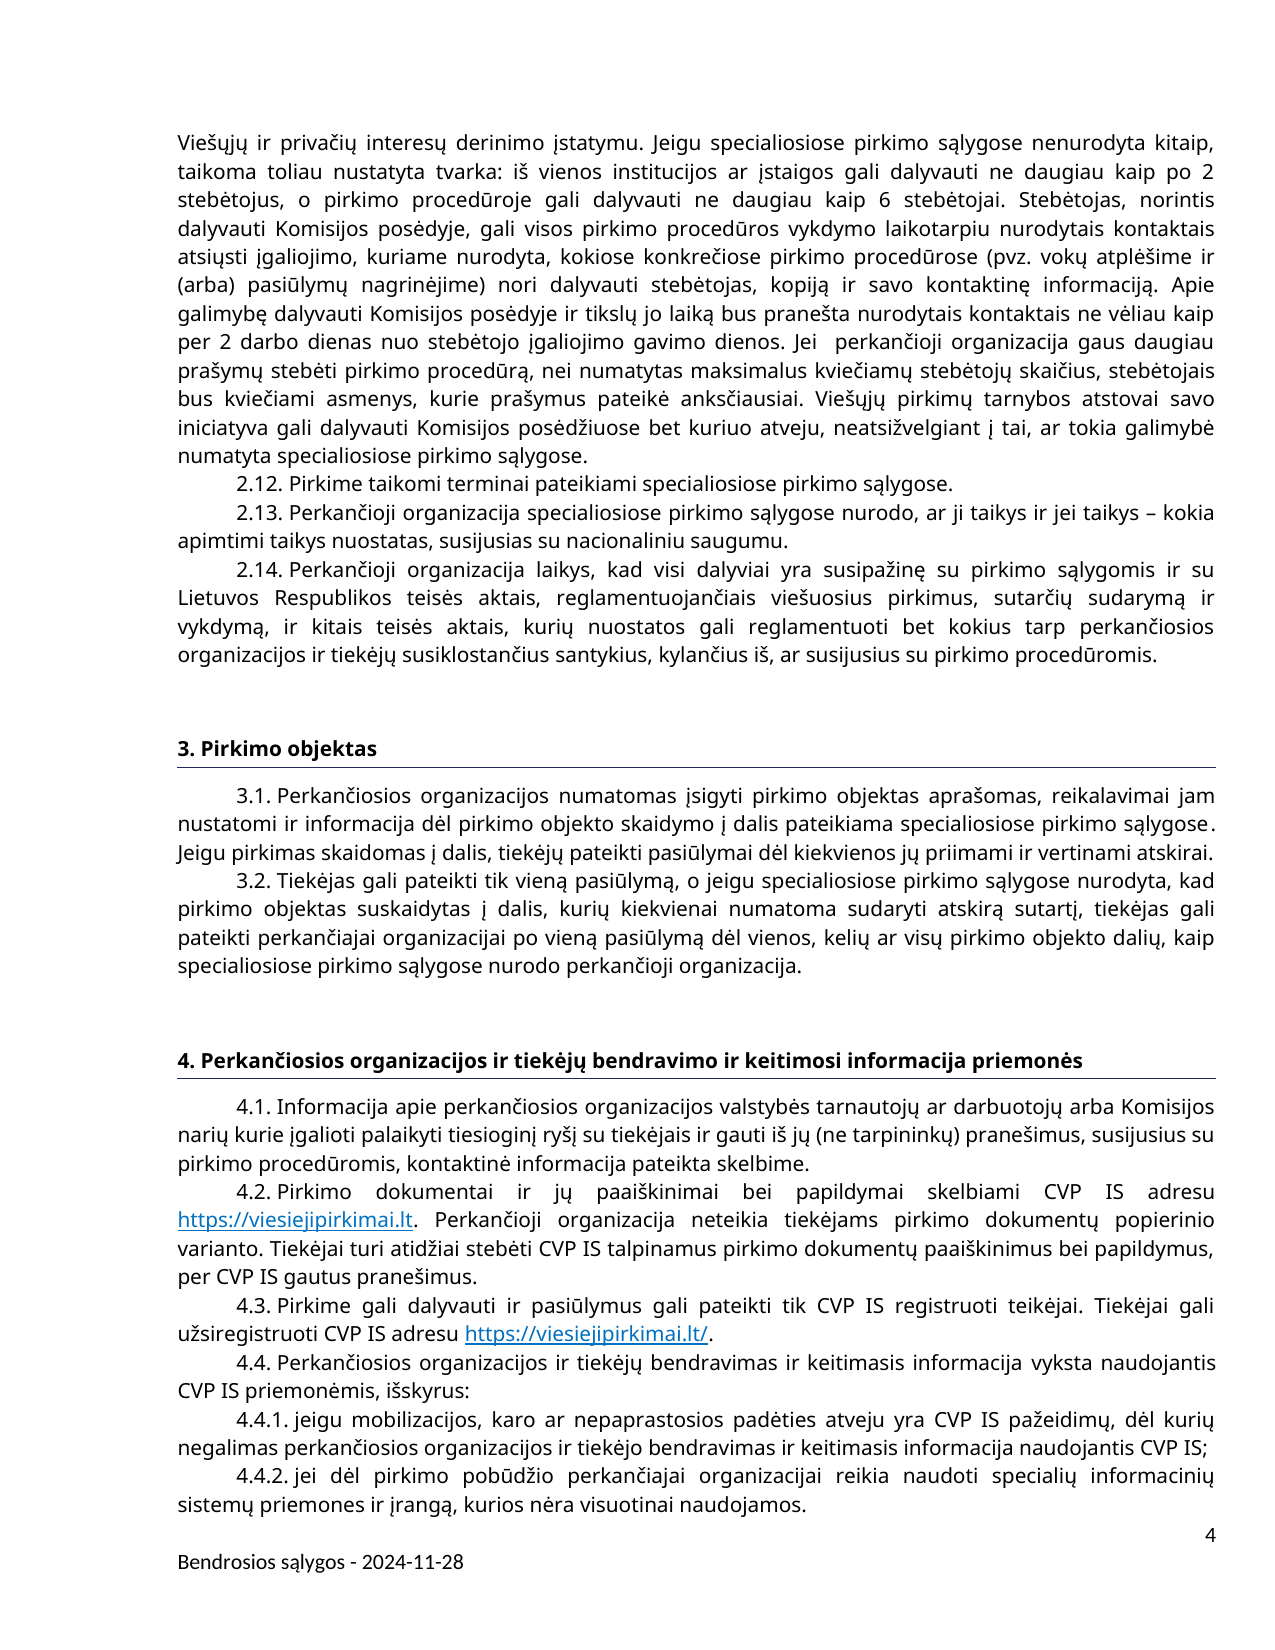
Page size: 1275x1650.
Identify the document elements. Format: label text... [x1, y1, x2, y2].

list Perkančiosios organizacijos ir tiekėjų bendravimas ir keitimasis informacija vyksta naudojantis CVP IS priemonėmis, išskyrus: [177, 1348, 1216, 1405]
list Perkančioji organizacija specialiosiose pirkimo sąlygose nurodo, ar ji taikys ir jei taikys – kokia apimtimi taikys nuostatas, susijusias su nacionaliniu saugumu. [177, 498, 1216, 555]
list Pirkime taikomi terminai pateikiami specialiosiose pirkimo sąlygose. [177, 469, 1216, 498]
list Perkančiosios organizacijos numatomas įsigyti pirkimo objektas aprašomas, reikalavimai jam nustatomi ir informacija dėl pirkimo objekto skaidymo į dalis pateikiama specialiosiose pirkimo sąlygose. Jeigu pirkimas skaidomas į dalis, tiekėjų pateikti pasiūlymai dėl kiekvienos jų priimami ir vertinami atskirai. [177, 781, 1216, 866]
list Pirkimo dokumentai ir jų paaiškinimai bei papildymai skelbiami CVP IS adresu https://viesiejipirkimai.lt. Perkančioji organizacija neteikia tiekėjams pirkimo dokumentų popierinio varianto. Tiekėjai turi atidžiai stebėti CVP IS talpinamus pirkimo dokumentų paaiškinimus bei papildymus, per CVP IS gautus pranešimus. [177, 1177, 1216, 1291]
list Perkančioji organizacija laikys, kad visi dalyviai yra susipažinę su pirkimo sąlygomis ir su Lietuvos Respublikos teisės aktais, reglamentuojančiais viešuosius pirkimus, sutarčių sudarymą ir vykdymą, ir kitais teisės aktais, kurių nuostatos gali reglamentuoti bet kokius tarp perkančiosios organizacijos ir tiekėjų susiklostančius santykius, kylančius iš, ar susijusius su pirkimo procedūromis. [177, 555, 1216, 669]
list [177, 128, 1216, 469]
list jei dėl pirkimo pobūdžio perkančiajai organizacijai reikia naudoti specialių informacinių sistemų priemones ir įrangą, kurios nėra visuotinai naudojamos. [177, 1462, 1216, 1518]
subtitle Pirkimo objektas [177, 734, 1216, 767]
list Pirkime gali dalyvauti ir pasiūlymus gali pateikti tik CVP IS registruoti teikėjai. Tiekėjai gali užsiregistruoti CVP IS adresu https://viesiejipirkimai.lt/. [177, 1291, 1216, 1348]
subtitle Perkančiosios organizacijos ir tiekėjų bendravimo ir keitimosi informacija priemonės [177, 1046, 1216, 1078]
list jeigu mobilizacijos, karo ar nepaprastosios padėties atveju yra CVP IS pažeidimų, dėl kurių negalimas perkančiosios organizacijos ir tiekėjo bendravimas ir keitimasis informacija naudojantis CVP IS; [177, 1405, 1216, 1462]
list Tiekėjas gali pateikti tik vieną pasiūlymą, o jeigu specialiosiose pirkimo sąlygose nurodyta, kad pirkimo objektas suskaidytas į dalis, kurių kiekvienai numatoma sudaryti atskirą sutartį, tiekėjas gali pateikti perkančiajai organizacijai po vieną pasiūlymą dėl vienos, kelių ar visų pirkimo objekto dalių, kaip specialiosiose pirkimo sąlygose nurodo perkančioji organizacija. [177, 866, 1216, 980]
list Informacija apie perkančiosios organizacijos valstybės tarnautojų ar darbuotojų arba Komisijos narių kurie įgalioti palaikyti tiesioginį ryšį su tiekėjais ir gauti iš jų (ne tarpininkų) pranešimus, susijusius su pirkimo procedūromis, kontaktinė informacija pateikta skelbime. [177, 1092, 1216, 1177]
